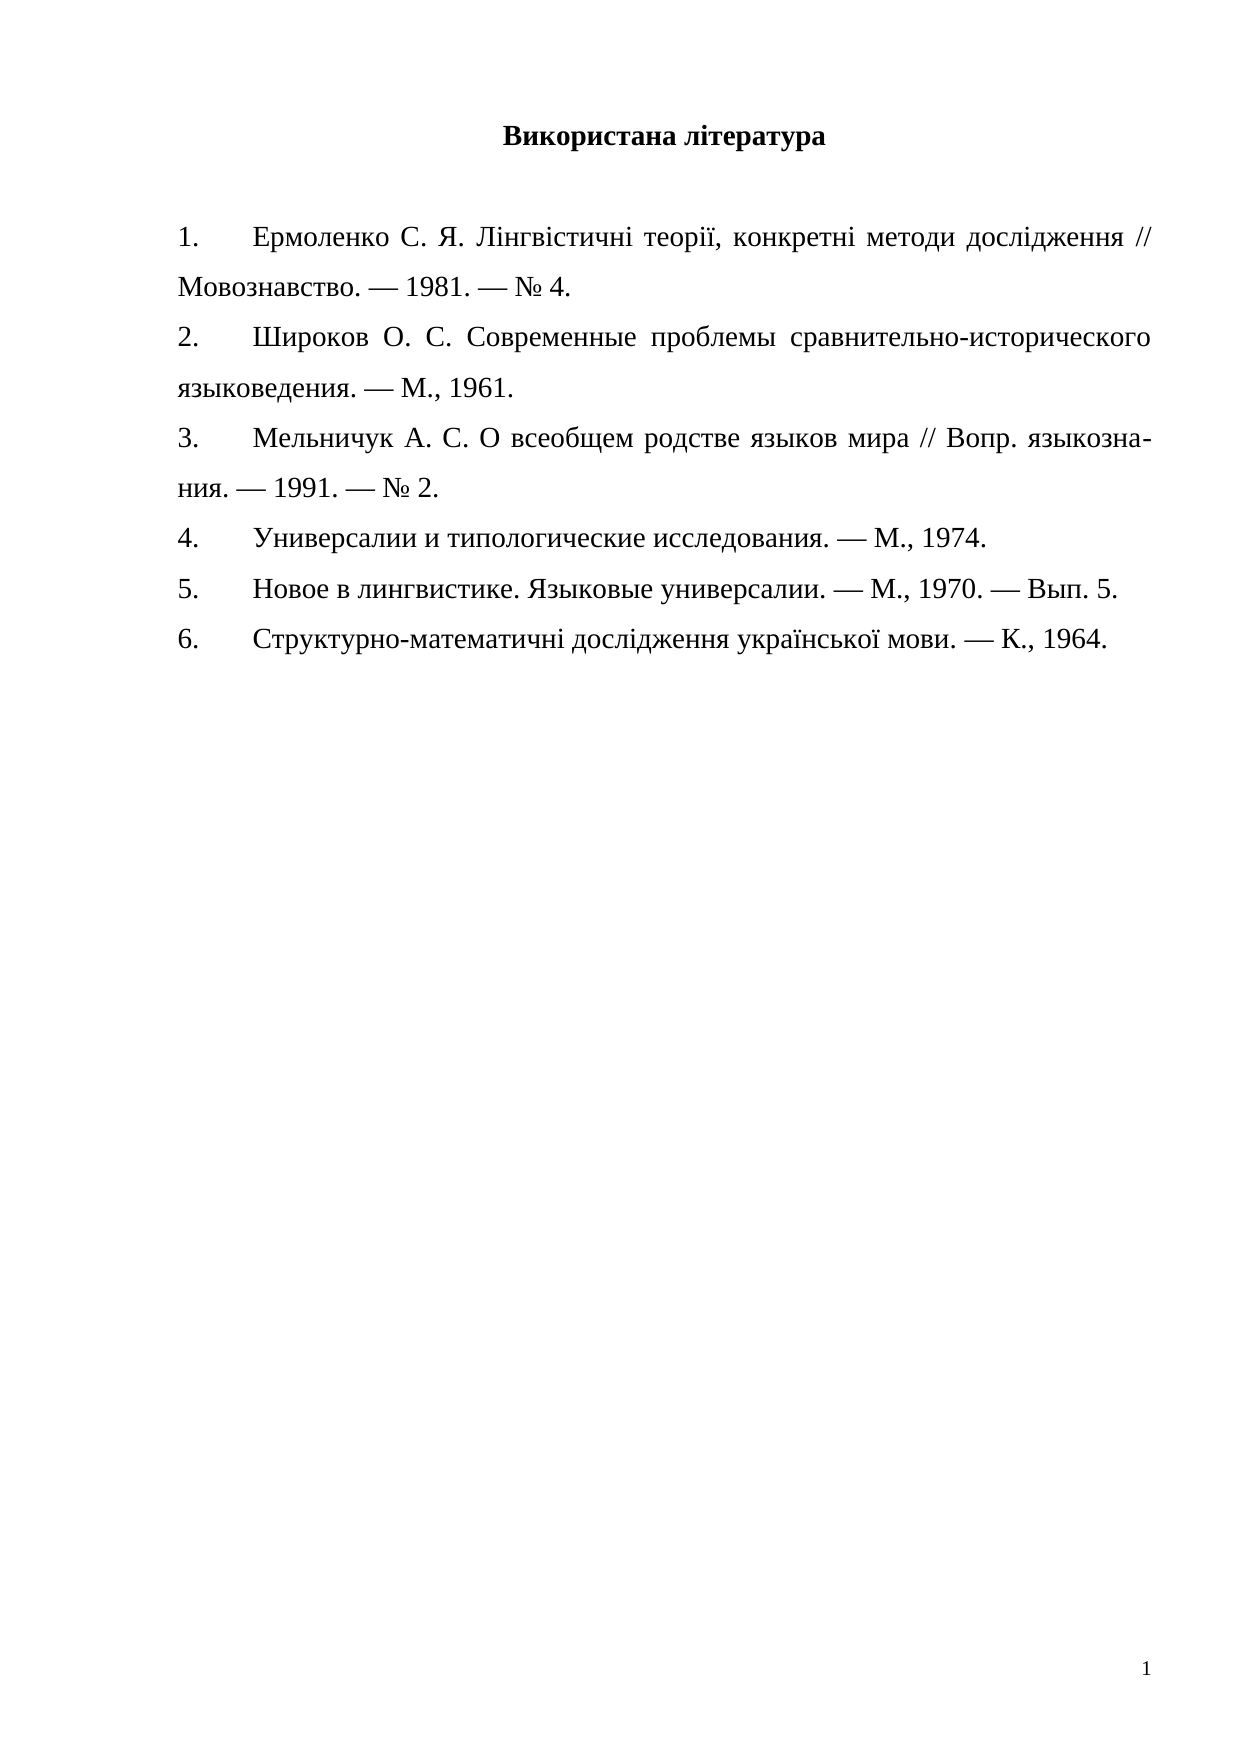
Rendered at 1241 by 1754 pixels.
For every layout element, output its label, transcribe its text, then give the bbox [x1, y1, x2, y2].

text Використана література [177, 118, 1152, 152]
list Широков О. С. Современные проблемы сравнительно-исторического языковедения. — М., 1961. [177, 319, 1152, 403]
list Ермоленко С. Я. Лінгвістичні теорії, конкретні методи дослідження // Мовознавство. — 1981. — № 4. [177, 219, 1152, 303]
list Мельничук А. С. О всеобщем родстве языков мира // Вопр. языкознания. — 1991. — № 2. [177, 420, 1152, 504]
list Универсалии и типологические исследования. — М., 1974. [177, 521, 1152, 554]
list Структурно-математичні дослідження української мови. — К., 1964. [177, 621, 1152, 655]
list Новое в лингвистике. Языковые универсалии. — М., 1970. — Вып. 5. [177, 571, 1152, 604]
